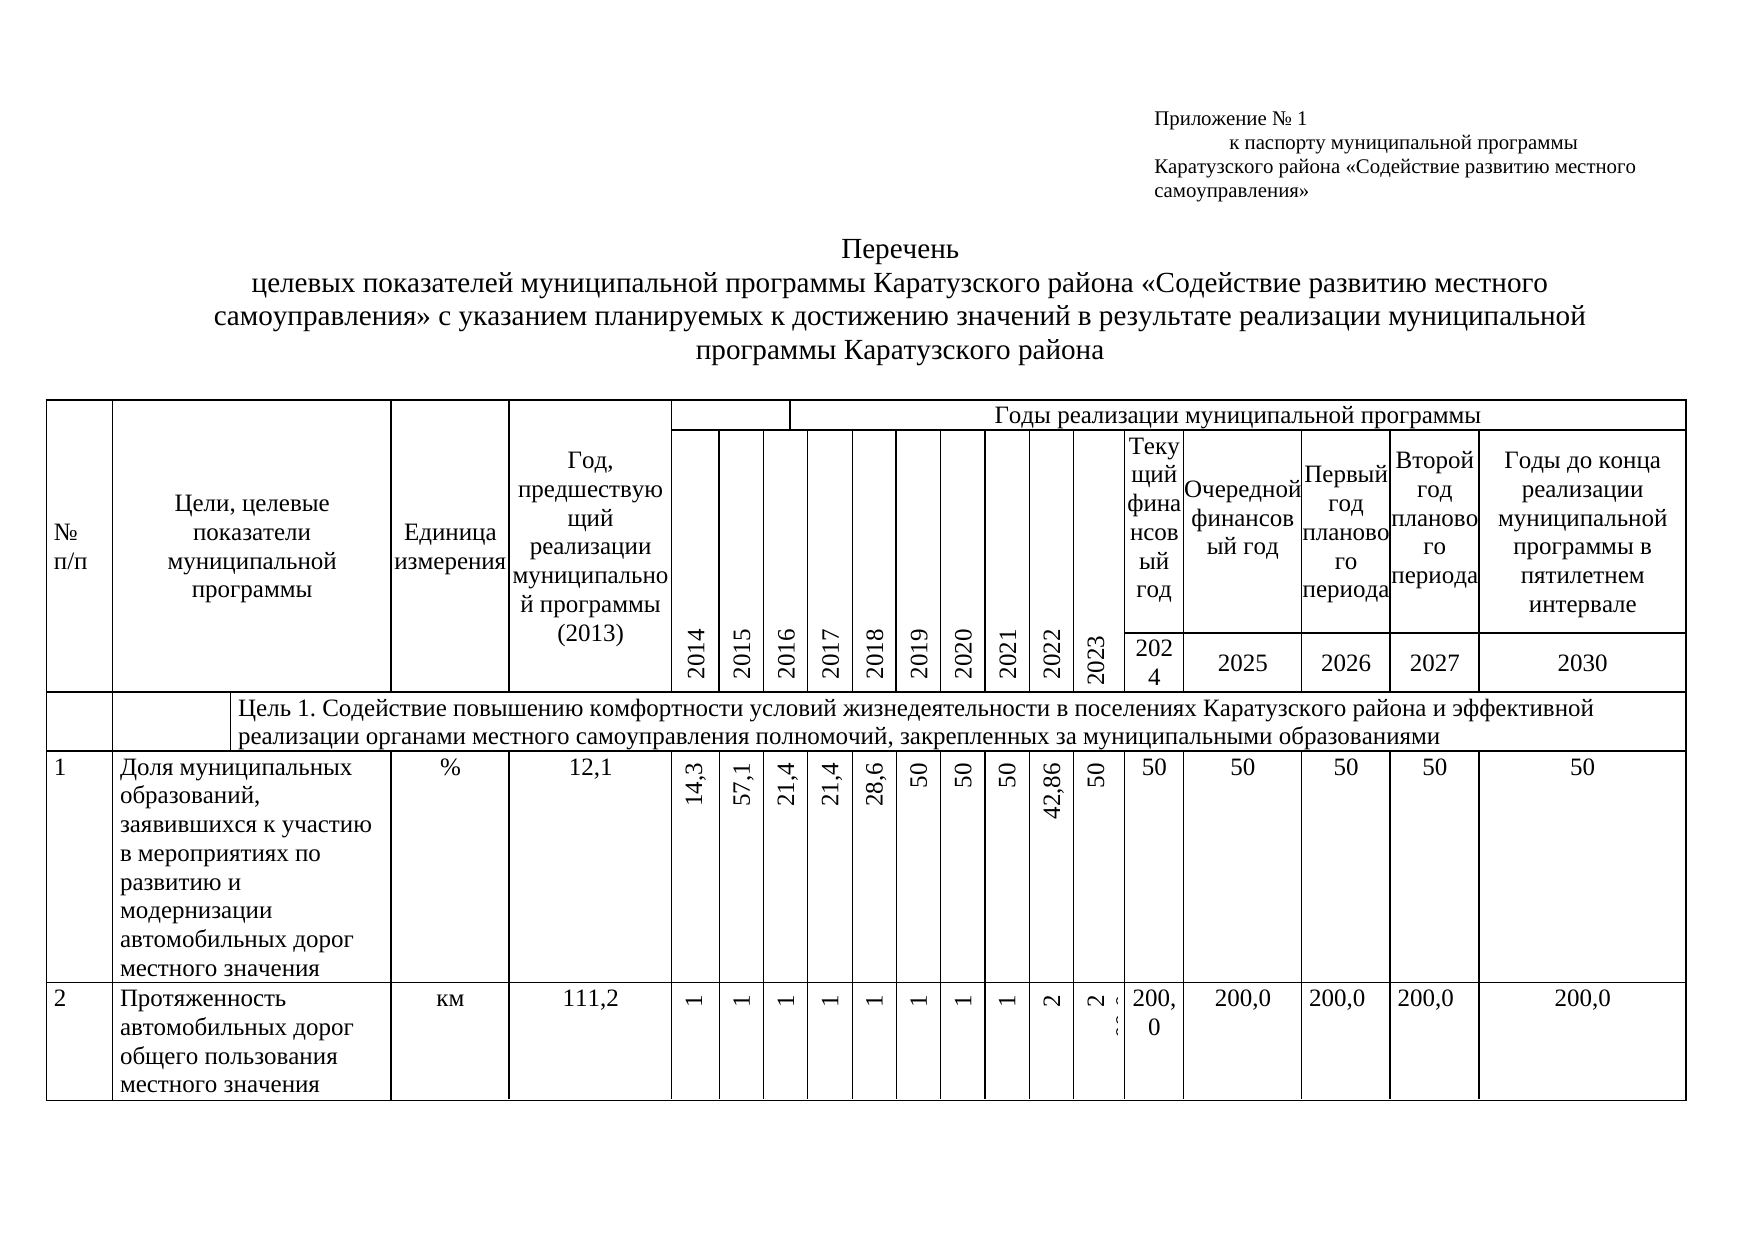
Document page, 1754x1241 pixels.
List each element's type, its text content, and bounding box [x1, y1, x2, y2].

table_cell 50 [1125, 752, 1183, 982]
table_cell 2025 [1184, 634, 1301, 691]
table_cell 50 [897, 752, 940, 982]
table_header Годы реализации муниципальной программы [791, 401, 1685, 429]
table_cell 21,4 [764, 752, 807, 982]
table_cell 1 [47, 752, 112, 982]
text к паспорту муниципальной программы Каратузского района «Содействие развитию местного самоуправления» [1154, 130, 1650, 202]
table_header Цели, целевые показатели муниципальной программы [113, 401, 390, 691]
table_cell 200,0 [1390, 983, 1479, 1100]
table_cell км [392, 983, 509, 1100]
table_cell 2026 [1302, 634, 1389, 691]
table_cell 142,7 [764, 983, 808, 1100]
table_cell 50 [1074, 752, 1124, 982]
table_cell Очередной финансовый год [1184, 431, 1301, 632]
table_header [672, 401, 789, 429]
text целевых показателей муниципальной программы Каратузского района «Содействие развитию местного самоуправления» с указанием планируемых к достижению значений в результате реализации муниципальной программы Каратузского района [150, 265, 1650, 365]
table_cell 200,0 [1302, 983, 1390, 1100]
table_header Единица измерения [392, 401, 508, 691]
table_cell 2027 [1391, 634, 1478, 691]
table_cell 2020 [941, 431, 984, 691]
table_cell 2023 [1074, 431, 1124, 691]
table_cell 200,0 [1184, 983, 1302, 1100]
table_cell 200,0 [1029, 983, 1073, 1100]
table_cell Первый год планового периода [1302, 431, 1389, 632]
table_cell 118,6 [671, 983, 719, 1100]
table_cell 2022 [1030, 431, 1073, 691]
table_cell Текущий финансовый год [1125, 431, 1183, 632]
table_cell 111,2 [509, 983, 671, 1100]
table_cell 2021 [986, 431, 1029, 691]
table_cell 21,4 [808, 752, 852, 982]
table_cell 2030 [1480, 634, 1685, 691]
table_cell [47, 693, 112, 750]
table_cell 57,1 [720, 752, 763, 982]
table_cell 2015 [720, 431, 763, 691]
table_cell 50 [1391, 752, 1478, 982]
table_cell 2019 [897, 431, 940, 691]
table_cell % [392, 752, 508, 982]
table_cell 200,0 [1125, 983, 1183, 1100]
table_header № п/п [47, 401, 112, 691]
table_cell 14,3 [672, 752, 719, 982]
table_header Год, предшествующий реализации муниципальной программы (2013) [510, 401, 671, 691]
table_cell 200,0 [1479, 983, 1685, 1100]
table_cell 142,7 [941, 983, 985, 1100]
table_cell 2017 [808, 431, 852, 691]
table_cell 2014 [672, 431, 718, 691]
table_cell Годы до конца реализации муниципальной программы в пятилетнем интервале [1480, 431, 1685, 632]
table_cell 2024 [1125, 634, 1183, 691]
table_cell 142,7 [719, 983, 763, 1100]
table_cell Доля муниципальных образований, заявившихся к участию в мероприятиях по развитию и модернизации автомобильных дорог местного значения [113, 752, 390, 982]
table_cell Цель 1. Содействие повышению комфортности условий жизнедеятельности в поселениях Каратузского района и эффективной реализации органами местного самоуправления полномочий, закрепленных за муниципальными образованиями [231, 693, 1685, 750]
table_cell 50 [1302, 752, 1389, 982]
table_cell 142,7 [985, 983, 1029, 1100]
table_cell 2016 [764, 431, 807, 691]
table_cell 42,86 [1030, 752, 1073, 982]
table_cell [113, 693, 230, 750]
table_cell 50 [941, 752, 984, 982]
table_cell 200,0 [1074, 983, 1124, 1100]
table_cell 2018 [853, 431, 895, 691]
table_cell 2 [47, 983, 112, 1100]
text Перечень [150, 231, 1650, 265]
table_cell 28,6 [853, 752, 896, 982]
table_cell 50 [986, 752, 1029, 982]
table_cell 142,7 [808, 983, 852, 1100]
table_cell 142,7 [852, 983, 896, 1100]
text Приложение № 1 [1154, 106, 1650, 130]
table_cell Второй год планового периода [1391, 431, 1478, 632]
table_cell 12,1 [510, 752, 671, 982]
table_cell 50 [1480, 752, 1685, 982]
table_cell 50 [1184, 752, 1301, 982]
table_cell 142,7 [896, 983, 941, 1100]
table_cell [113, 983, 390, 1100]
